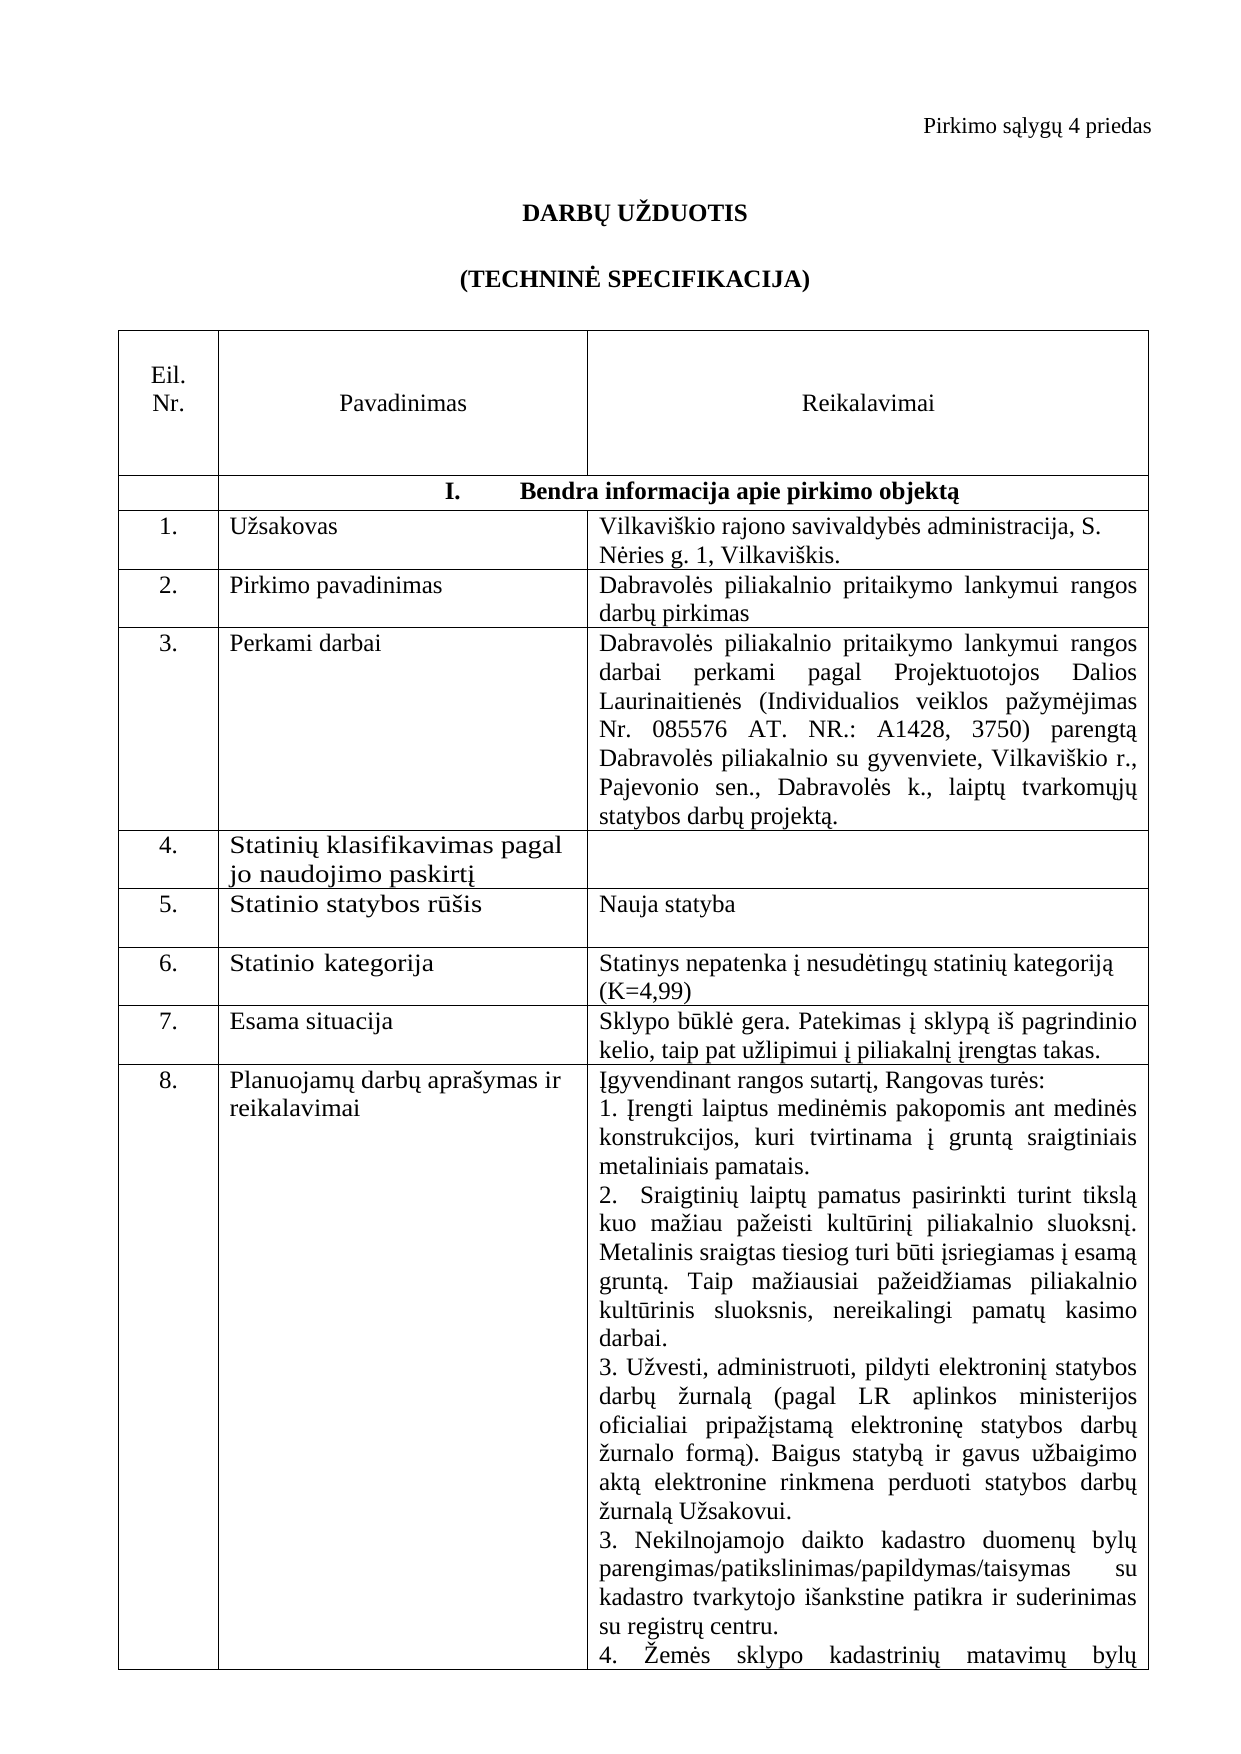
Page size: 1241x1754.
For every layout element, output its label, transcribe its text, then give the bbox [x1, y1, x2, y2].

table_cell Vilkaviškio rajono savivaldybės administracija, S. Nėries g. 1, Vilkaviškis. [588, 511, 1148, 569]
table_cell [219, 1065, 587, 1668]
table_header Eil. Nr. [119, 331, 218, 475]
table_cell 4. [119, 831, 218, 888]
table_cell Nauja statyba [588, 889, 1148, 947]
table_cell 6. [119, 948, 218, 1005]
text DARBŲ UŽDUOTIS [118, 198, 1152, 227]
table_cell 5. [119, 889, 218, 947]
table_cell Statinių klasifikavimas pagal jo naudojimo paskirtį [219, 831, 587, 888]
table_cell Perkami darbai [219, 628, 587, 829]
text (TECHNINĖ SPECIFIKACIJA) [118, 264, 1152, 293]
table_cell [588, 1065, 1148, 1668]
table_cell 3. [119, 628, 218, 829]
table_cell [588, 831, 1148, 888]
table_cell [119, 476, 218, 510]
table_cell Pirkimo pavadinimas [219, 570, 587, 627]
table_header Pavadinimas [219, 331, 587, 475]
table_cell Statinio kategorija [219, 948, 587, 1005]
table_header Reikalavimai [588, 331, 1148, 475]
table_cell Statinio statybos rūšis [219, 889, 587, 947]
table_cell Dabravolės piliakalnio pritaikymo lankymui rangos darbai perkami pagal Projektuotojos Dalios Laurinaitienės (Individualios veiklos pažymėjimas Nr. 085576 AT. NR.: A1428, 3750) parengtą Dabravolės piliakalnio su gyvenviete, Vilkaviškio r., Pajevonio sen., Dabravolės k., laiptų tvarkomųjų statybos darbų projektą. [588, 628, 1148, 829]
table_cell Užsakovas [219, 511, 587, 569]
table_cell Dabravolės piliakalnio pritaikymo lankymui rangos darbų pirkimas [588, 570, 1148, 627]
table_cell 2. [119, 570, 218, 627]
subtitle Pirkimo sąlygų 4 priedas [118, 112, 1152, 138]
table_cell 8. [119, 1065, 218, 1668]
table_cell Bendra informacija apie pirkimo objektą [219, 476, 1148, 510]
table_cell Statinys nepatenka į nesudėtingų statinių kategoriją (K=4,99) [588, 948, 1148, 1005]
table_cell Sklypo būklė gera. Patekimas į sklypą iš pagrindinio kelio, taip pat užlipimui į piliakalnį įrengtas takas. [588, 1006, 1148, 1064]
table_cell Esama situacija [219, 1006, 587, 1064]
table_cell 7. [119, 1006, 218, 1064]
table_cell 1. [119, 511, 218, 569]
